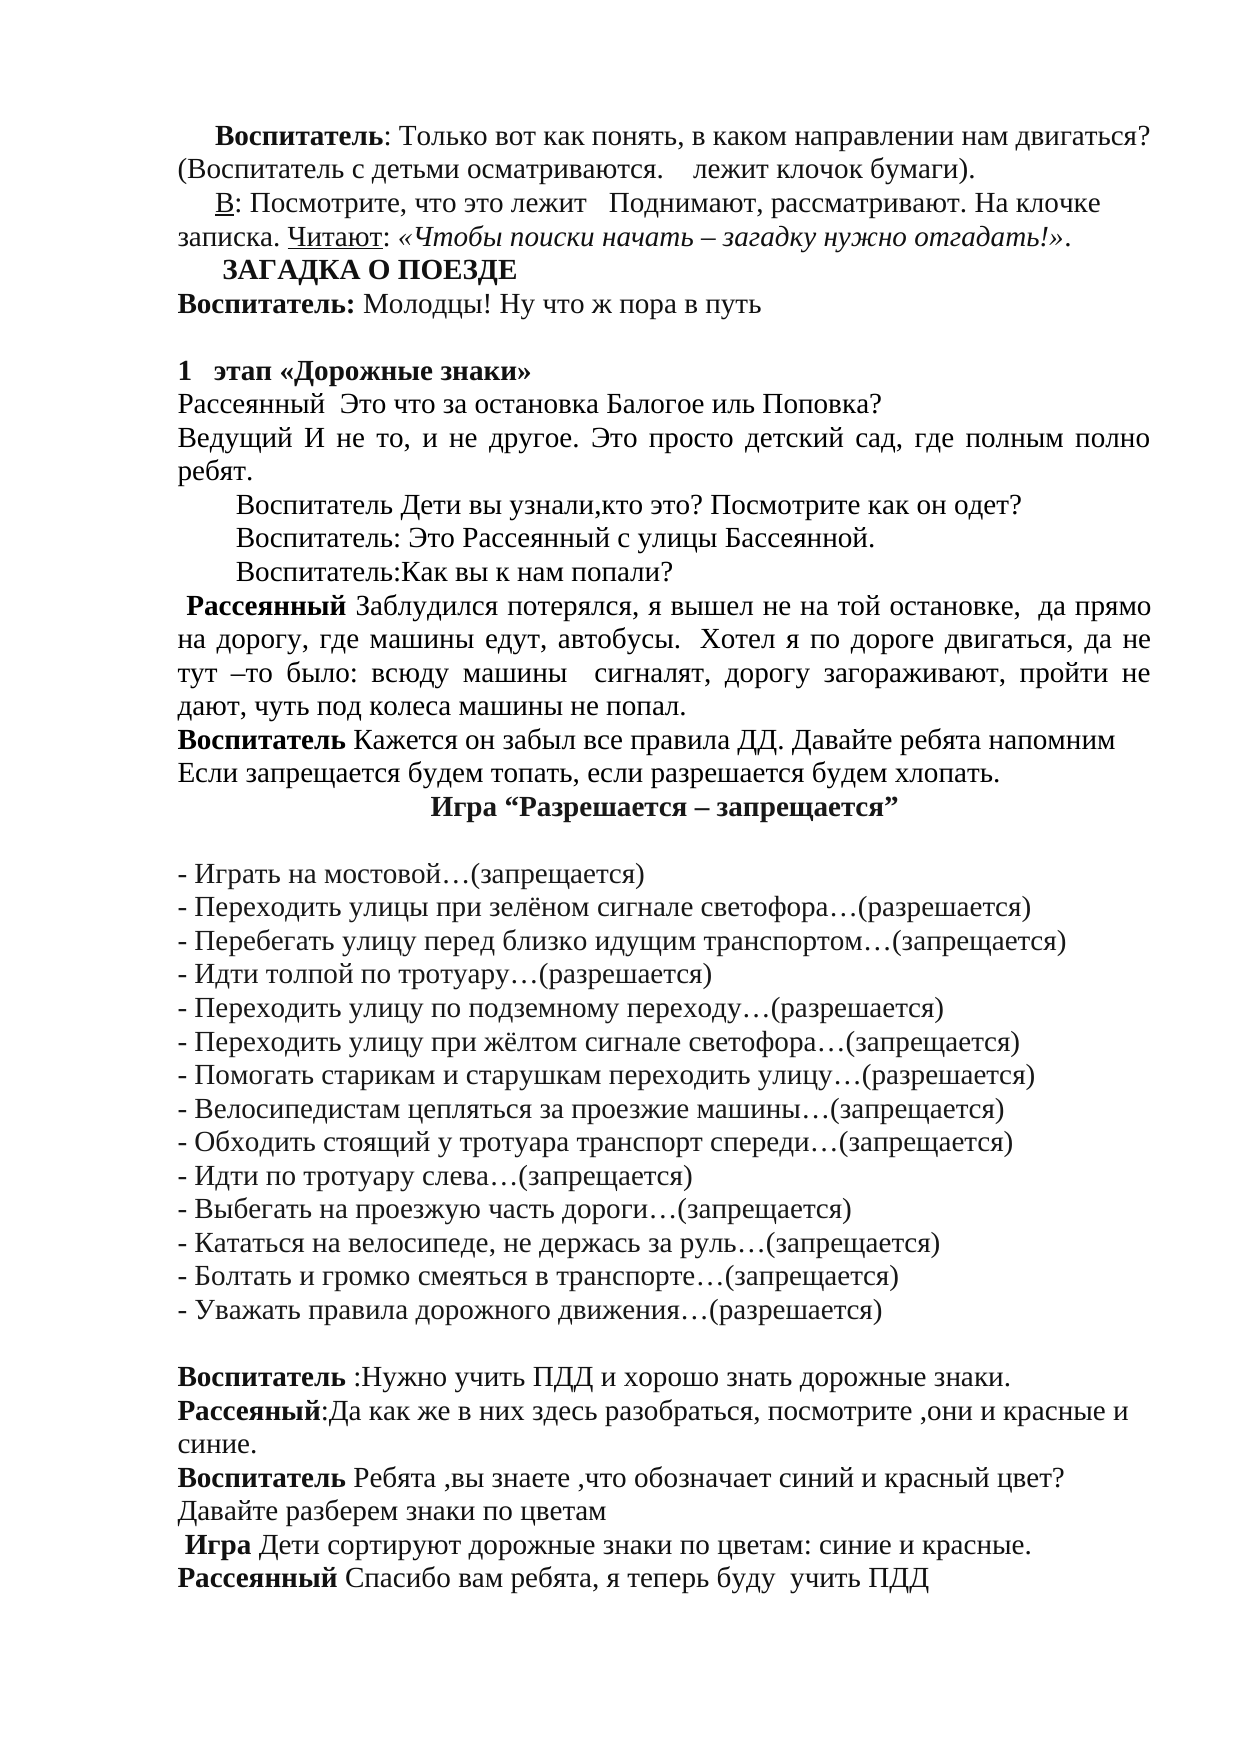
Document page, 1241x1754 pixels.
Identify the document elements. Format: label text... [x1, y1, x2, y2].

text - Болтать и громко смеяться в транспорте…(запрещается) [177, 1258, 1152, 1292]
text - Идти толпой по тротуару…(разрешается) [177, 957, 1152, 990]
text - Перебегать улицу перед близко идущим транспортом…(запрещается) [177, 923, 1152, 957]
text - Помогать старикам и старушкам переходить улицу…(разрешается) [177, 1057, 1152, 1091]
text - Велосипедистам цепляться за проезжие машины…(запрещается) [177, 1091, 1152, 1124]
text Воспитатель:Как вы к нам попали? [177, 554, 1152, 588]
text Воспитатель: Молодцы! Ну что ж пора в путь [177, 286, 1152, 319]
text Воспитатель :Нужно учить ПДД и хорошо знать дорожные знаки. [177, 1359, 1152, 1393]
text - Переходить улицу по подземному переходу…(разрешается) [177, 990, 1152, 1024]
text Давайте разберем знаки по цветам [177, 1493, 1152, 1527]
text Воспитатель Ребята ,вы знаете ,что обозначает синий и красный цвет? [177, 1460, 1152, 1493]
text - Выбегать на проезжую часть дороги…(запрещается) [177, 1191, 1152, 1225]
text Игра Дети сортируют дорожные знаки по цветам: синие и красные. [177, 1527, 1152, 1560]
text Рассеяный:Да как же в них здесь разобраться, посмотрите ,они и красные и синие. [177, 1393, 1152, 1460]
text Воспитатель Кажется он забыл все правила ДД. Давайте ребята напомним [177, 722, 1152, 755]
text Рассеянный Заблудился потерялся, я вышел не на той остановке, да прямо на дорогу, где машины едут, автобусы. Хотел я по дороге двигаться, да не тут –то было: всюду машины сигналят, дорогу загораживают, пройти не дают, чуть под колеса машины не попал. [177, 588, 1152, 722]
text - Уважать правила дорожного движения…(разрешается) [177, 1292, 1152, 1326]
text ЗАГАДКА О ПОЕЗДЕ [177, 252, 1152, 286]
text Воспитатель Дети вы узнали,кто это? Посмотрите как он одет? [177, 487, 1152, 521]
text - Играть на мостовой…(запрещается) [177, 856, 1152, 889]
text - Кататься на велосипеде, не держась за руль…(запрещается) [177, 1225, 1152, 1258]
text 1 этап «Дорожные знаки» [177, 353, 1152, 386]
text - Переходить улицы при зелёном сигнале светофора…(разрешается) [177, 889, 1152, 923]
text Рассеянный Это что за остановка Балогое иль Поповка? [177, 386, 1152, 420]
text - Переходить улицу при жёлтом сигнале светофора…(запрещается) [177, 1024, 1152, 1057]
text Игра “Разрешается – запрещается” [177, 789, 1152, 822]
text Воспитатель: Только вот как понять, в каком направлении нам двигаться? (Воспитатель с детьми осматриваются. лежит клочок бумаги). [177, 118, 1152, 185]
text Рассеянный Спасибо вам ребята, я теперь буду учить ПДД [177, 1560, 1152, 1594]
text - Идти по тротуару слева…(запрещается) [177, 1158, 1152, 1191]
text В: Посмотрите, что это лежит Поднимают, рассматривают. На клочке записка. Читают: «Чтобы поиски начать – загадку нужно отгадать!». [177, 185, 1152, 252]
text Ведущий И не то, и не другое. Это просто детский сад, где полным полно ребят. [177, 420, 1152, 487]
text Если запрещается будем топать, если разрешается будем хлопать. [177, 755, 1152, 789]
text - Обходить стоящий у тротуара транспорт спереди…(запрещается) [177, 1124, 1152, 1158]
text Воспитатель: Это Рассеянный с улицы Бассеянной. [177, 521, 1152, 554]
